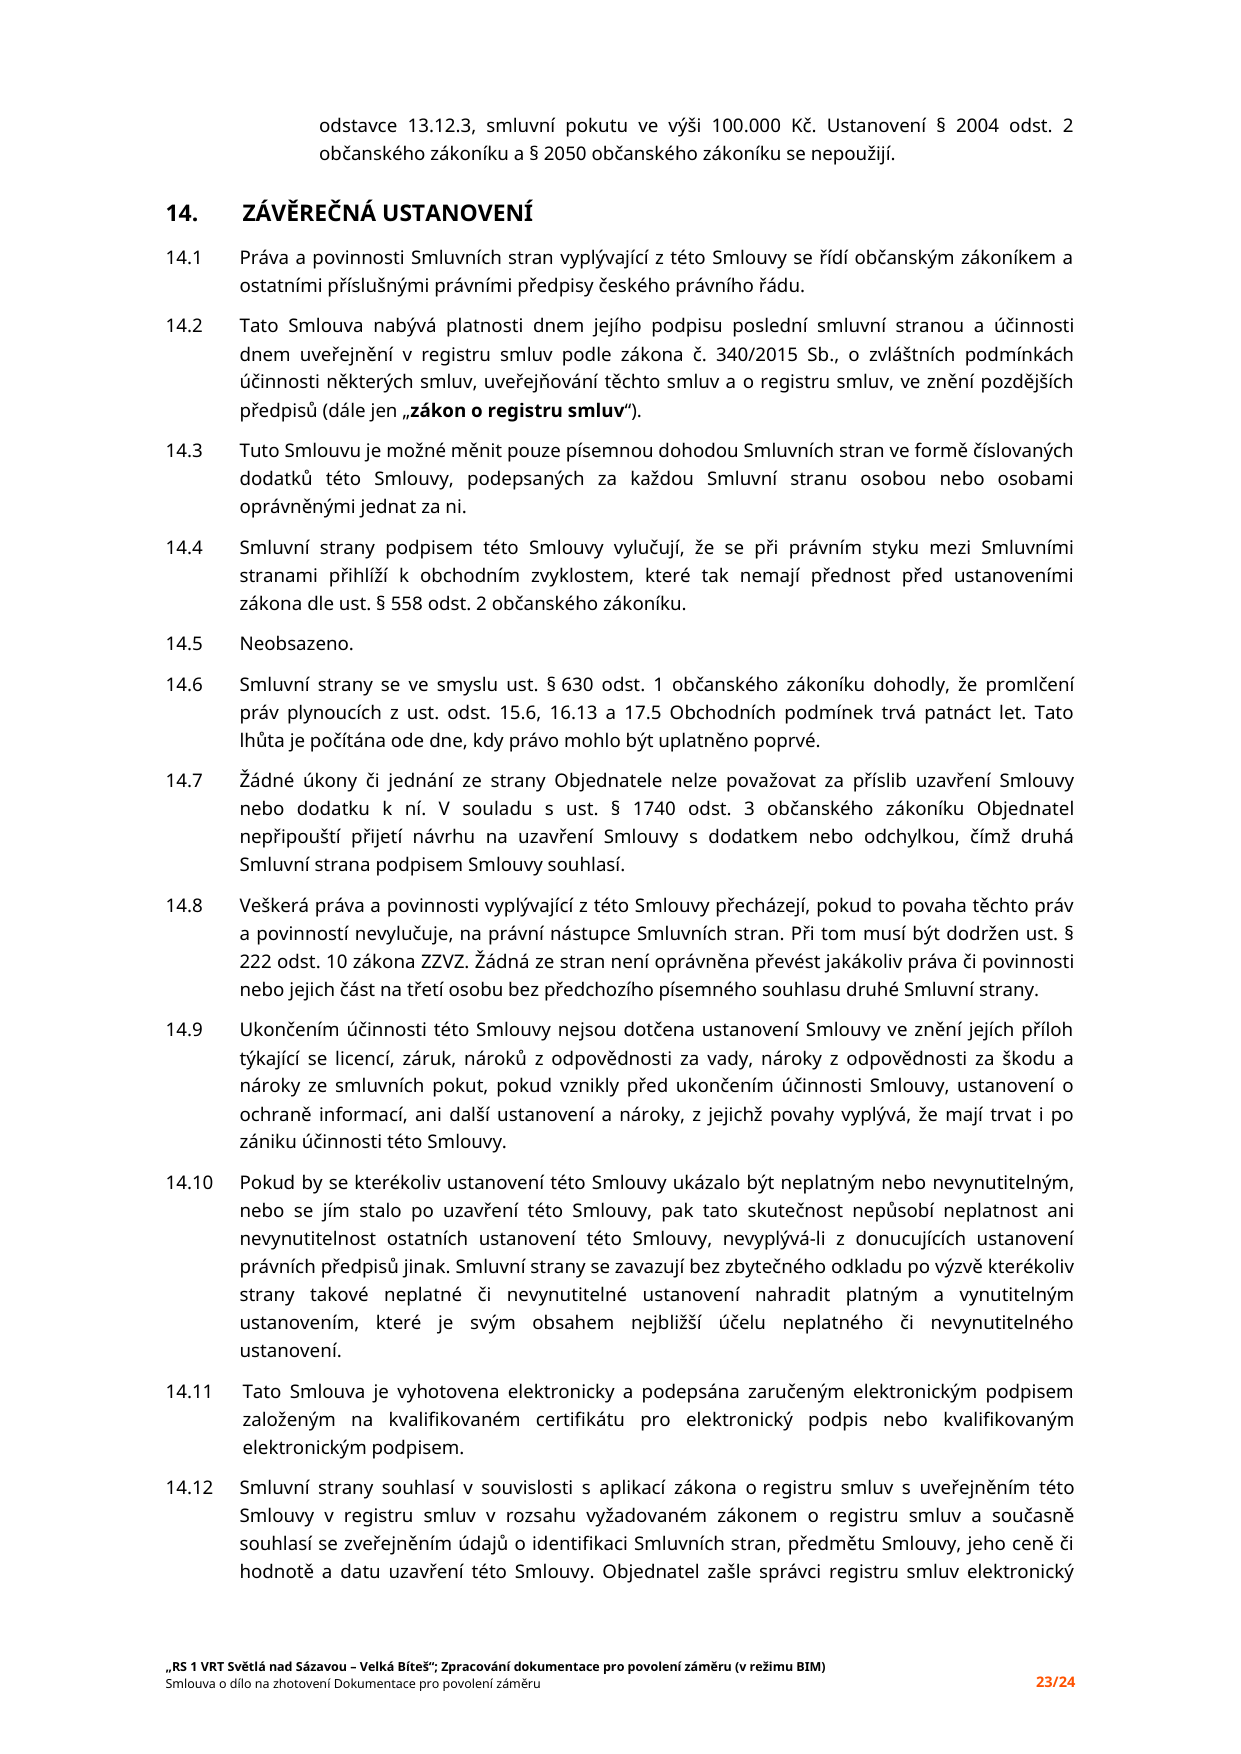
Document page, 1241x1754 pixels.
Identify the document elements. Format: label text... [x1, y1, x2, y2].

text Tato Smlouva nabývá platnosti dnem jejího podpisu poslední smluvní stranou a účinnosti dnem uveřejnění v registru smluv podle zákona č. 340/2015 Sb., o zvláštních podmínkách účinnosti některých smluv, uveřejňování těchto smluv a o registru smluv, ve znění pozdějších předpisů (dále jen „zákon o registru smluv“). [165, 313, 1075, 422]
text Veškerá práva a povinnosti vyplývající z této Smlouvy přecházejí, pokud to povaha těchto práv a povinností nevylučuje, na právní nástupce Smluvních stran. Při tom musí být dodržen ust. § 222 odst. 10 zákona ZZVZ. Žádná ze stran není oprávněna převést jakákoliv práva či povinnosti nebo jejich část na třetí osobu bez předchozího písemného souhlasu druhé Smluvní strany. [165, 892, 1075, 1002]
text Tato Smlouva je vyhotovena elektronicky a podepsána zaručeným elektronickým podpisem založeným na kvalifikovaném certifikátu pro elektronický podpis nebo kvalifikovaným elektronickým podpisem. [165, 1378, 1075, 1459]
text Žádné úkony či jednání ze strany Objednatele nelze považovat za příslib uzavření Smlouvy nebo dodatku k ní. V souladu s ust. § 1740 odst. 3 občanského zákoníku Objednatel nepřipouští přijetí návrhu na uzavření Smlouvy s dodatkem nebo odchylkou, čímž druhá Smluvní strana podpisem Smlouvy souhlasí. [165, 768, 1075, 877]
text ZÁVĚREČNÁ USTANOVENÍ [165, 197, 1075, 229]
text Ukončením účinnosti této Smlouvy nejsou dotčena ustanovení Smlouvy ve znění jejích příloh týkající se licencí, záruk, nároků z odpovědnosti za vady, nároky z odpovědnosti za škodu a nároky ze smluvních pokut, pokud vznikly před ukončením účinnosti Smlouvy, ustanovení o ochraně informací, ani další ustanovení a nároky, z jejichž povahy vyplývá, že mají trvat i po zániku účinnosti této Smlouvy. [165, 1017, 1075, 1154]
text Smluvní strany podpisem této Smlouvy vylučují, že se při právním styku mezi Smluvními stranami přihlíží k obchodním zvyklostem, které tak nemají přednost před ustanoveními zákona dle ust. § 558 odst. 2 občanského zákoníku. [165, 534, 1075, 616]
text Tuto Smlouvu je možné měnit pouze písemnou dohodou Smluvních stran ve formě číslovaných dodatků této Smlouvy, podepsaných za každou Smluvní stranu osobou nebo osobami oprávněnými jednat za ni. [165, 437, 1075, 519]
text Práva a povinnosti Smluvních stran vyplývající z této Smlouvy se řídí občanským zákoníkem a ostatními příslušnými právními předpisy českého právního řádu. [165, 244, 1075, 298]
text Neobsazeno. [165, 631, 1075, 656]
text Pokud by se kterékoliv ustanovení této Smlouvy ukázalo být neplatným nebo nevynutitelným, nebo se jím stalo po uzavření této Smlouvy, pak tato skutečnost nepůsobí neplatnost ani nevynutitelnost ostatních ustanovení této Smlouvy, nevyplývá-li z donucujících ustanovení právních předpisů jinak. Smluvní strany se zavazují bez zbytečného odkladu po výzvě kterékoliv strany takové neplatné či nevynutitelné ustanovení nahradit platným a vynutitelným ustanovením, které je svým obsahem nejbližší účelu neplatného či nevynutitelného ustanovení. [165, 1169, 1075, 1363]
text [165, 1474, 1075, 1584]
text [242, 112, 1075, 166]
text Smluvní strany se ve smyslu ust. § 630 odst. 1 občanského zákoníku dohodly, že promlčení práv plynoucích z ust. odst. 15.6, 16.13 a 17.5 Obchodních podmínek trvá patnáct let. Tato lhůta je počítána ode dne, kdy právo mohlo být uplatněno poprvé. [165, 671, 1075, 753]
